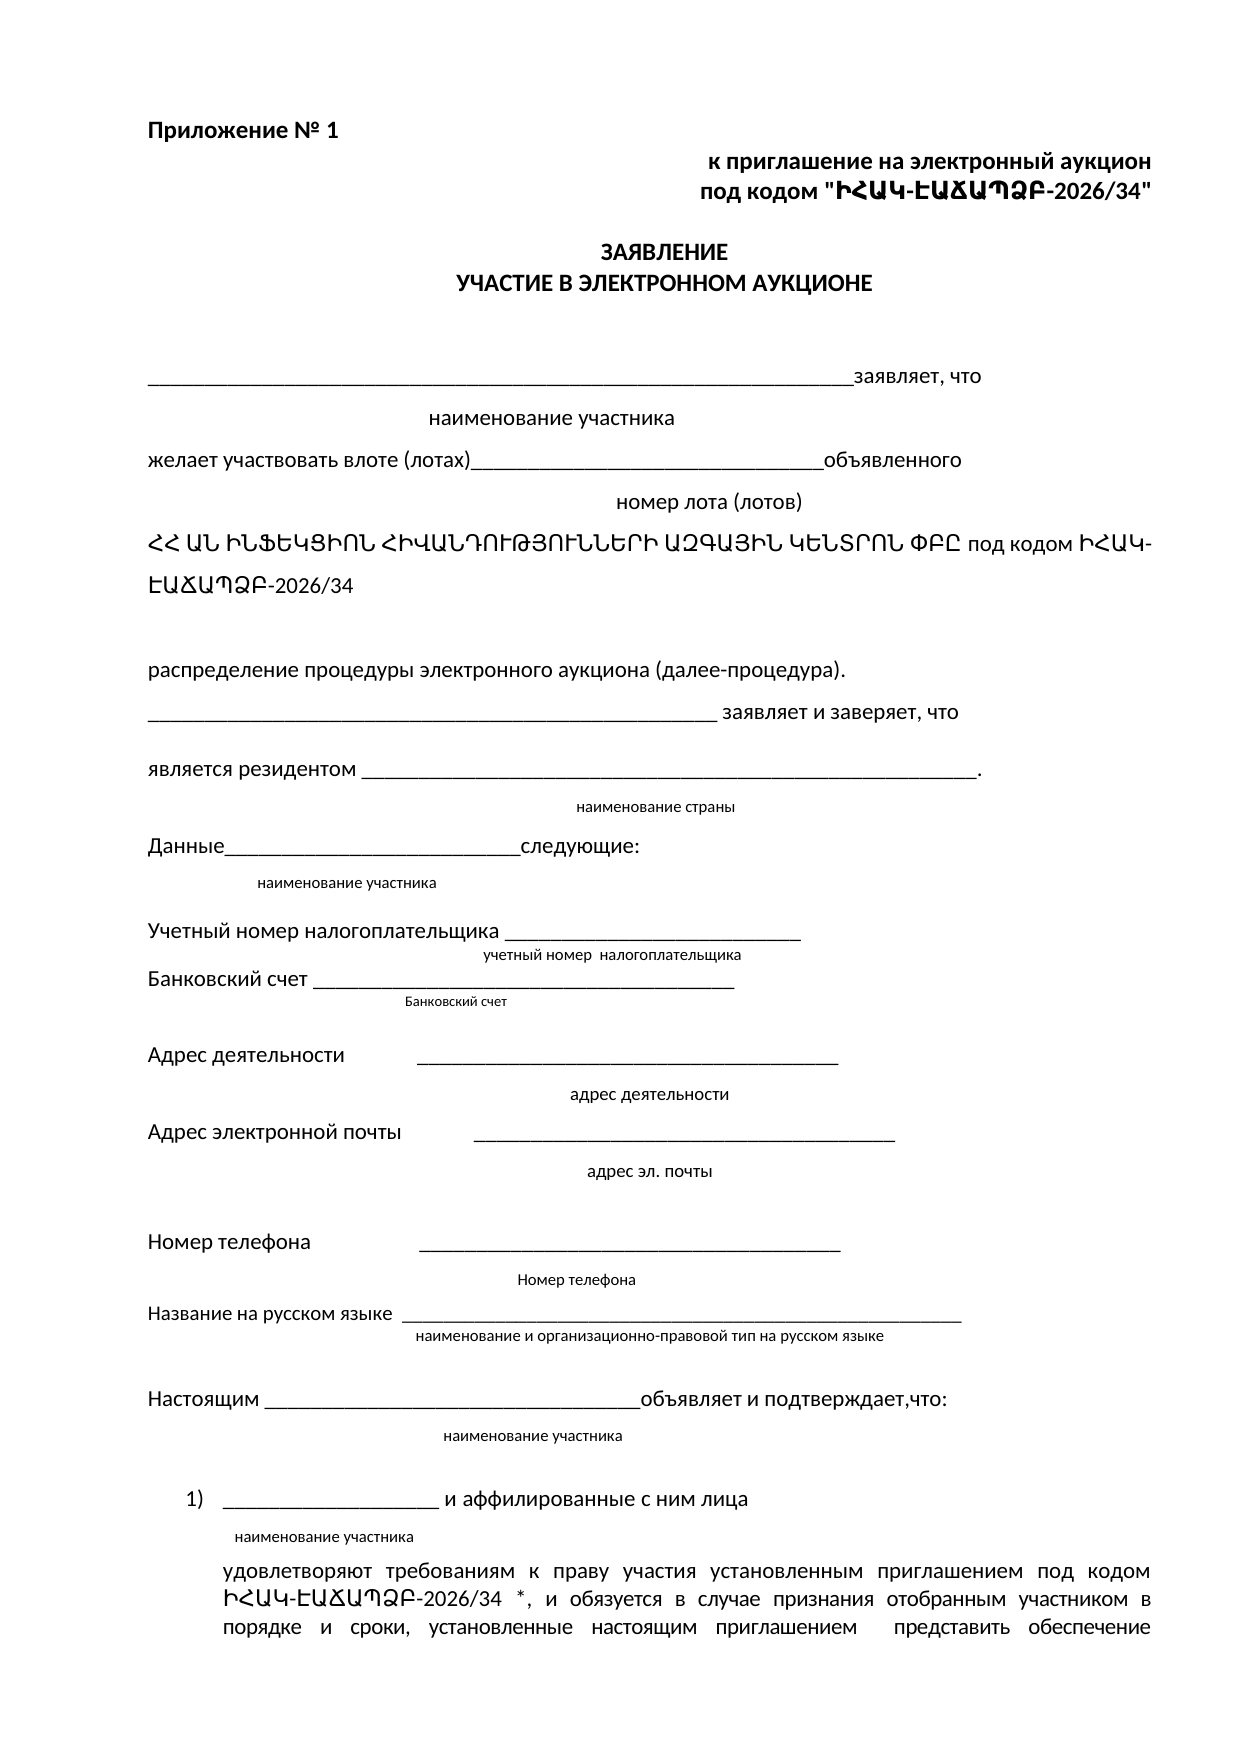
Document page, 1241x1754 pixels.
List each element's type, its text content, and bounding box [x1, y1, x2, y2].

text номер лота (лотов) [606, 487, 1152, 515]
text Учетный номер налогоплательщика __________________________ [148, 916, 1152, 944]
text Банковский счет _____________________________________ [148, 964, 1152, 992]
text является резидентом ______________________________________________________. [148, 754, 1152, 783]
text Название на русском языке ______________________________________________________ [148, 1300, 1152, 1325]
text желает участвовать влоте (лотах)_______________________________объявленного [148, 445, 1152, 473]
text учетный номер налогоплательщика [148, 944, 1152, 964]
list ___________________ и аффилированные с ним лица [185, 1484, 1152, 1512]
text Настоящим _________________________________объявляет и подтверждает,что: [148, 1384, 1152, 1412]
text адрес деятельности [148, 1082, 1152, 1105]
text __________________________________________________ заявляет и заверяет, что [148, 697, 1152, 725]
text 2.4 На этапе аукциона участник представляет сниженные ценовые предложения в порядке, установленном пунктом 2.2 части 2 настоящего приглашения, без необходимости загрузки новых документов в систему. Приложение № 1 [148, 86, 1152, 145]
text Адрес электронной почты _____________________________________ [148, 1117, 1152, 1145]
text распределение процедуры электронного аукциона (далее-процедура). [148, 655, 1152, 683]
text к приглашение на электронный аукцион [177, 145, 1152, 176]
text Данные__________________________следующие: [148, 831, 1152, 859]
text Банковский счет [148, 992, 1152, 1010]
text ______________________________________________________________заявляет, что [148, 361, 1152, 389]
text ЗАЯВЛЕНИЕ [177, 237, 1152, 267]
text ՀՀ ԱՆ ԻՆՖԵԿՑԻՈՆ ՀԻՎԱՆԴՈՒԹՅՈՒՆՆԵՐԻ ԱԶԳԱՅԻՆ ԿԵՆՏՐՈՆ ՓԲԸ под кодом ԻՀԱԿ-ԷԱՃԱՊՁԲ-2026/34 [148, 529, 1152, 599]
text УЧАСТИЕ В ЭЛЕКТРОННОМ АУКЦИОНЕ [177, 267, 1152, 298]
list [223, 1556, 1152, 1640]
text под кодом "ԻՀԱԿ-ԷԱՃԱՊՁԲ-2026/34" [177, 176, 1152, 206]
text адрес эл. почты [148, 1159, 1152, 1182]
text наименование участника [148, 873, 1152, 893]
text наименование участника [428, 403, 1152, 431]
text наименование участника [443, 1426, 1152, 1446]
text Номер телефона [517, 1269, 1152, 1290]
text наименование и организационно-правовой тип на русском языке [148, 1325, 1152, 1346]
text Адрес деятельности _____________________________________ [148, 1040, 1152, 1068]
text наименование страны [576, 797, 1152, 817]
text наименование участника [148, 1526, 1152, 1546]
text Номер телефона _____________________________________ [148, 1227, 1152, 1256]
